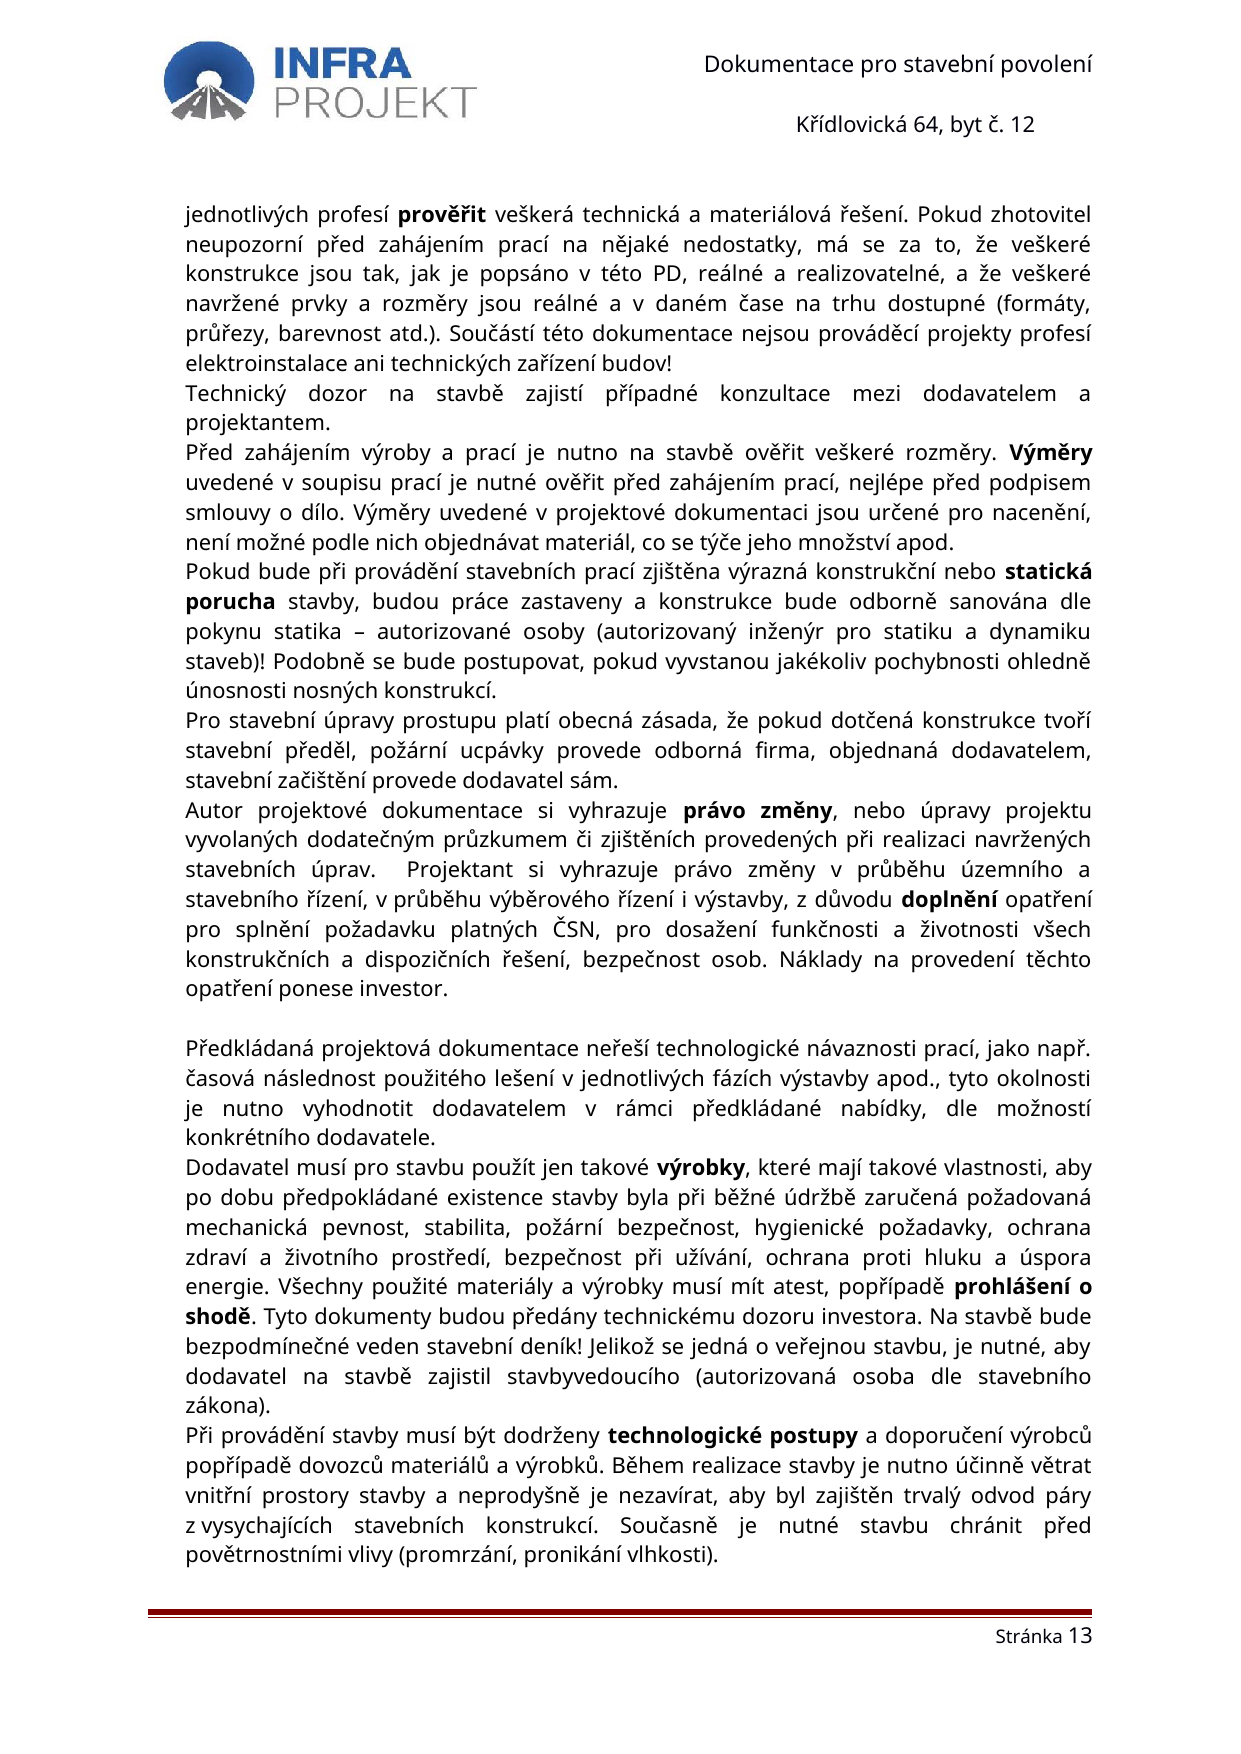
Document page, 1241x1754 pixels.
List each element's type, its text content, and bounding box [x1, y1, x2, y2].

text Při provádění stavby musí být dodrženy technologické postupy a doporučení výrobců popřípadě dovozců materiálů a výrobků. Během realizace stavby je nutno účinně větrat vnitřní prostory stavby a neprodyšně je nezavírat, aby byl zajištěn trvalý odvod páry z vysychajících stavebních konstrukcí. Současně je nutné stavbu chránit před povětrnostními vlivy (promrzání, pronikání vlhkosti). [185, 1420, 1092, 1569]
text Předkládaná projektová dokumentace neřeší technologické návaznosti prací, jako např. časová následnost použitého lešení v jednotlivých fázích výstavby apod., tyto okolnosti je nutno vyhodnotit dodavatelem v rámci předkládané nabídky, dle možností konkrétního dodavatele. [185, 1033, 1092, 1152]
text Pokud bude při provádění stavebních prací zjištěna výrazná konstrukční nebo statická porucha stavby, budou práce zastaveny a konstrukce bude odborně sanována dle pokynu statika – autorizované osoby (autorizovaný inženýr pro statiku a dynamiku staveb)! Podobně se bude postupovat, pokud vyvstanou jakékoliv pochybnosti ohledně únosnosti nosných konstrukcí. [185, 556, 1092, 705]
text Dodavatel musí pro stavbu použít jen takové výrobky, které mají takové vlastnosti, aby po dobu předpokládané existence stavby byla při běžné údržbě zaručená požadovaná mechanická pevnost, stabilita, požární bezpečnost, hygienické požadavky, ochrana zdraví a životního prostředí, bezpečnost při užívání, ochrana proti hluku a úspora energie. Všechny použité materiály a výrobky musí mít atest, popřípadě prohlášení o shodě. Tyto dokumenty budou předány technickému dozoru investora. Na stavbě bude bezpodmínečné veden stavební deník! Jelikož se jedná o veřejnou stavbu, je nutné, aby dodavatel na stavbě zajistil stavbyvedoucího (autorizovaná osoba dle stavebního zákona). [185, 1152, 1092, 1420]
text Autor projektové dokumentace si vyhrazuje právo změny, nebo úpravy projektu vyvolaných dodatečným průzkumem či zjištěních provedených při realizaci navržených stavebních úprav. Projektant si vyhrazuje právo změny v průběhu územního a stavebního řízení, v průběhu výběrového řízení i výstavby, z důvodu doplnění opatření pro splnění požadavku platných ČSN, pro dosažení funkčnosti a životnosti všech konstrukčních a dispozičních řešení, bezpečnost osob. Náklady na provedení těchto opatření ponese investor. [185, 795, 1092, 1003]
text Pro stavební úpravy prostupu platí obecná zásada, že pokud dotčená konstrukce tvoří stavební předěl, požární ucpávky provede odborná firma, objednaná dodavatelem, stavební začištění provede dodavatel sám. [185, 705, 1092, 795]
text Technický dozor na stavbě zajistí případné konzultace mezi dodavatelem a projektantem. [185, 378, 1092, 437]
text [185, 199, 1092, 378]
text Před zahájením výroby a prací je nutno na stavbě ověřit veškeré rozměry. Výměry uvedené v soupisu prací je nutné ověřit před zahájením prací, nejlépe před podpisem smlouvy o dílo. Výměry uvedené v projektové dokumentaci jsou určené pro nacenění, není možné podle nich objednávat materiál, co se týče jeho množství apod. [185, 437, 1092, 556]
